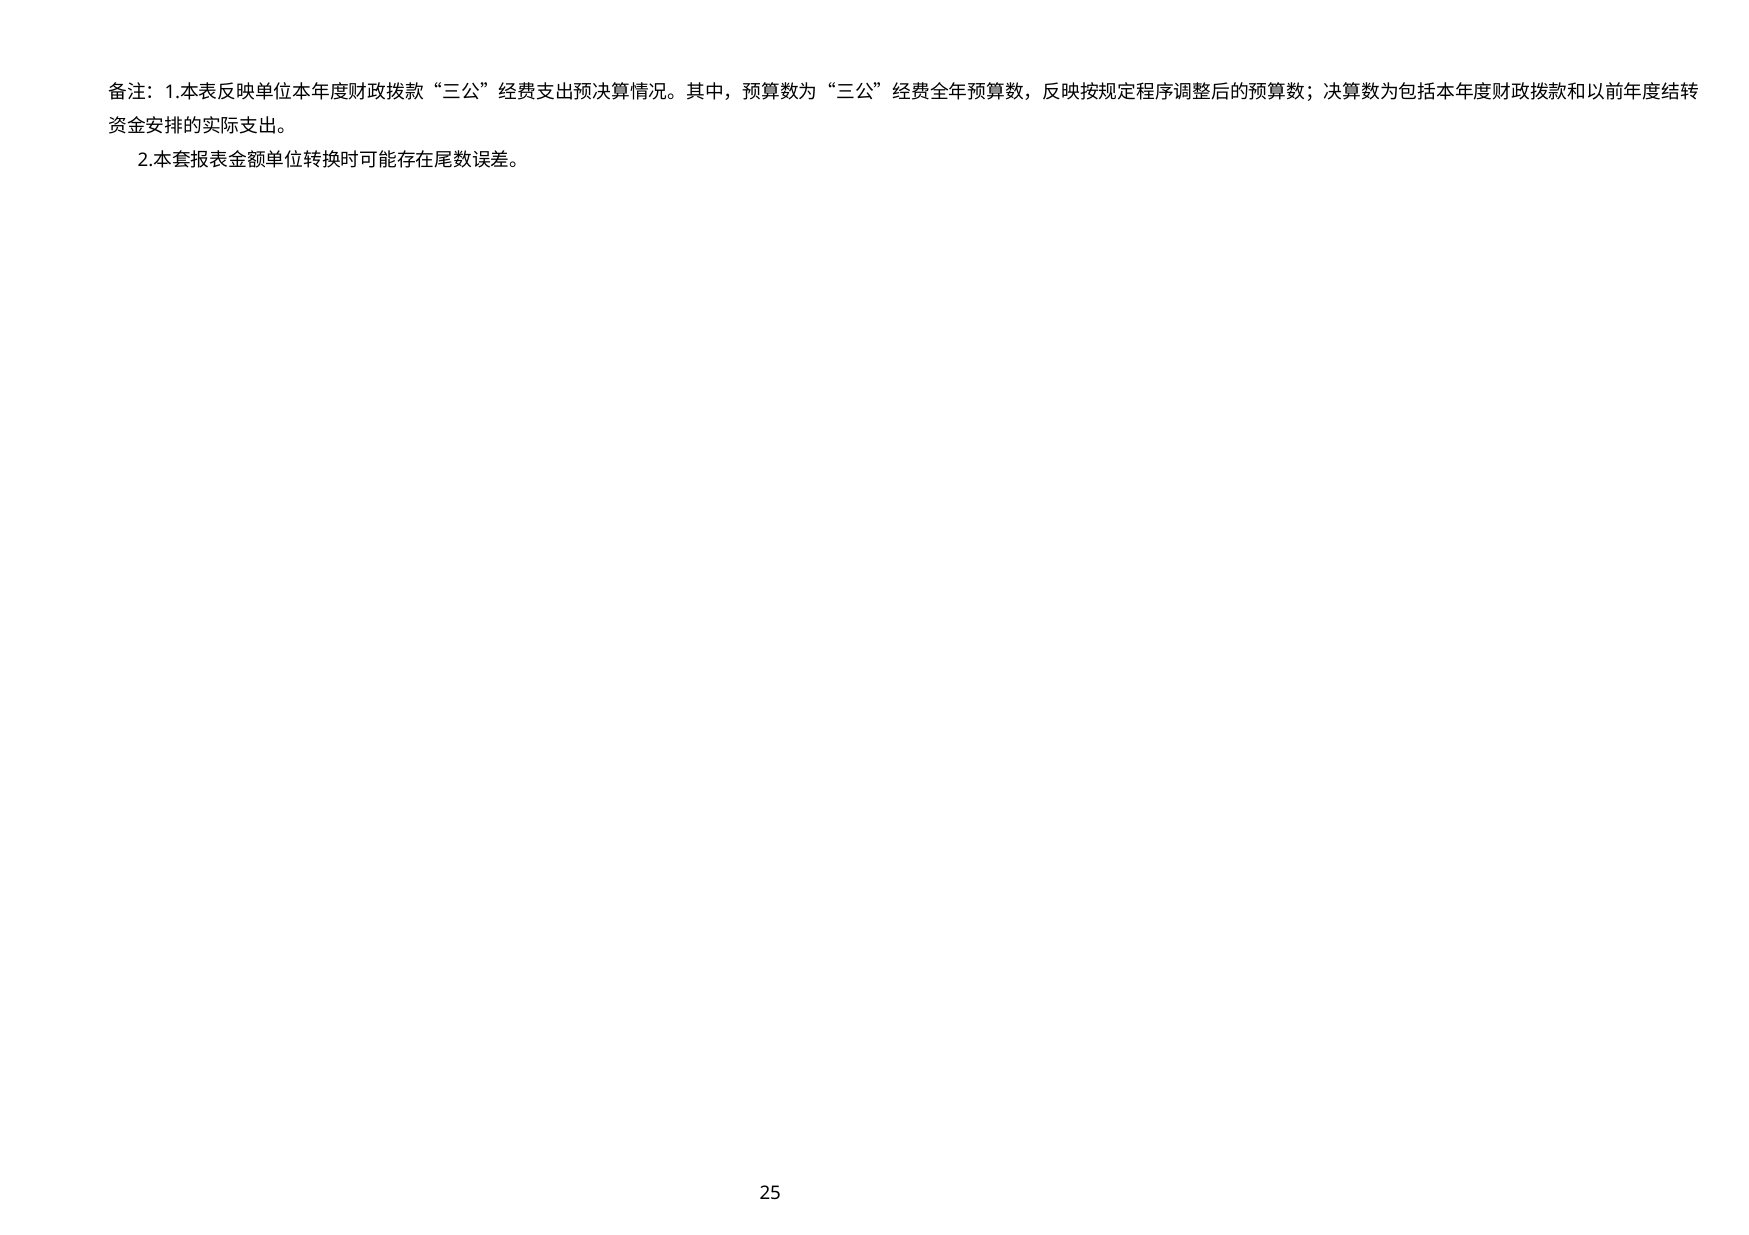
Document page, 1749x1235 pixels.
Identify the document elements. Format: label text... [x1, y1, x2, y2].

text 备注：1.本表反映单位本年度财政拨款“三公”经费支出预决算情况。其中，预算数为“三公”经费全年预算数，反映按规定程序调整后的预算数；决算数为包括本年度财政拨款和以前年度结转资金安排的实际支出。 2.本套报表金额单位转换时可能存在尾数误差。 [108, 74, 1701, 278]
